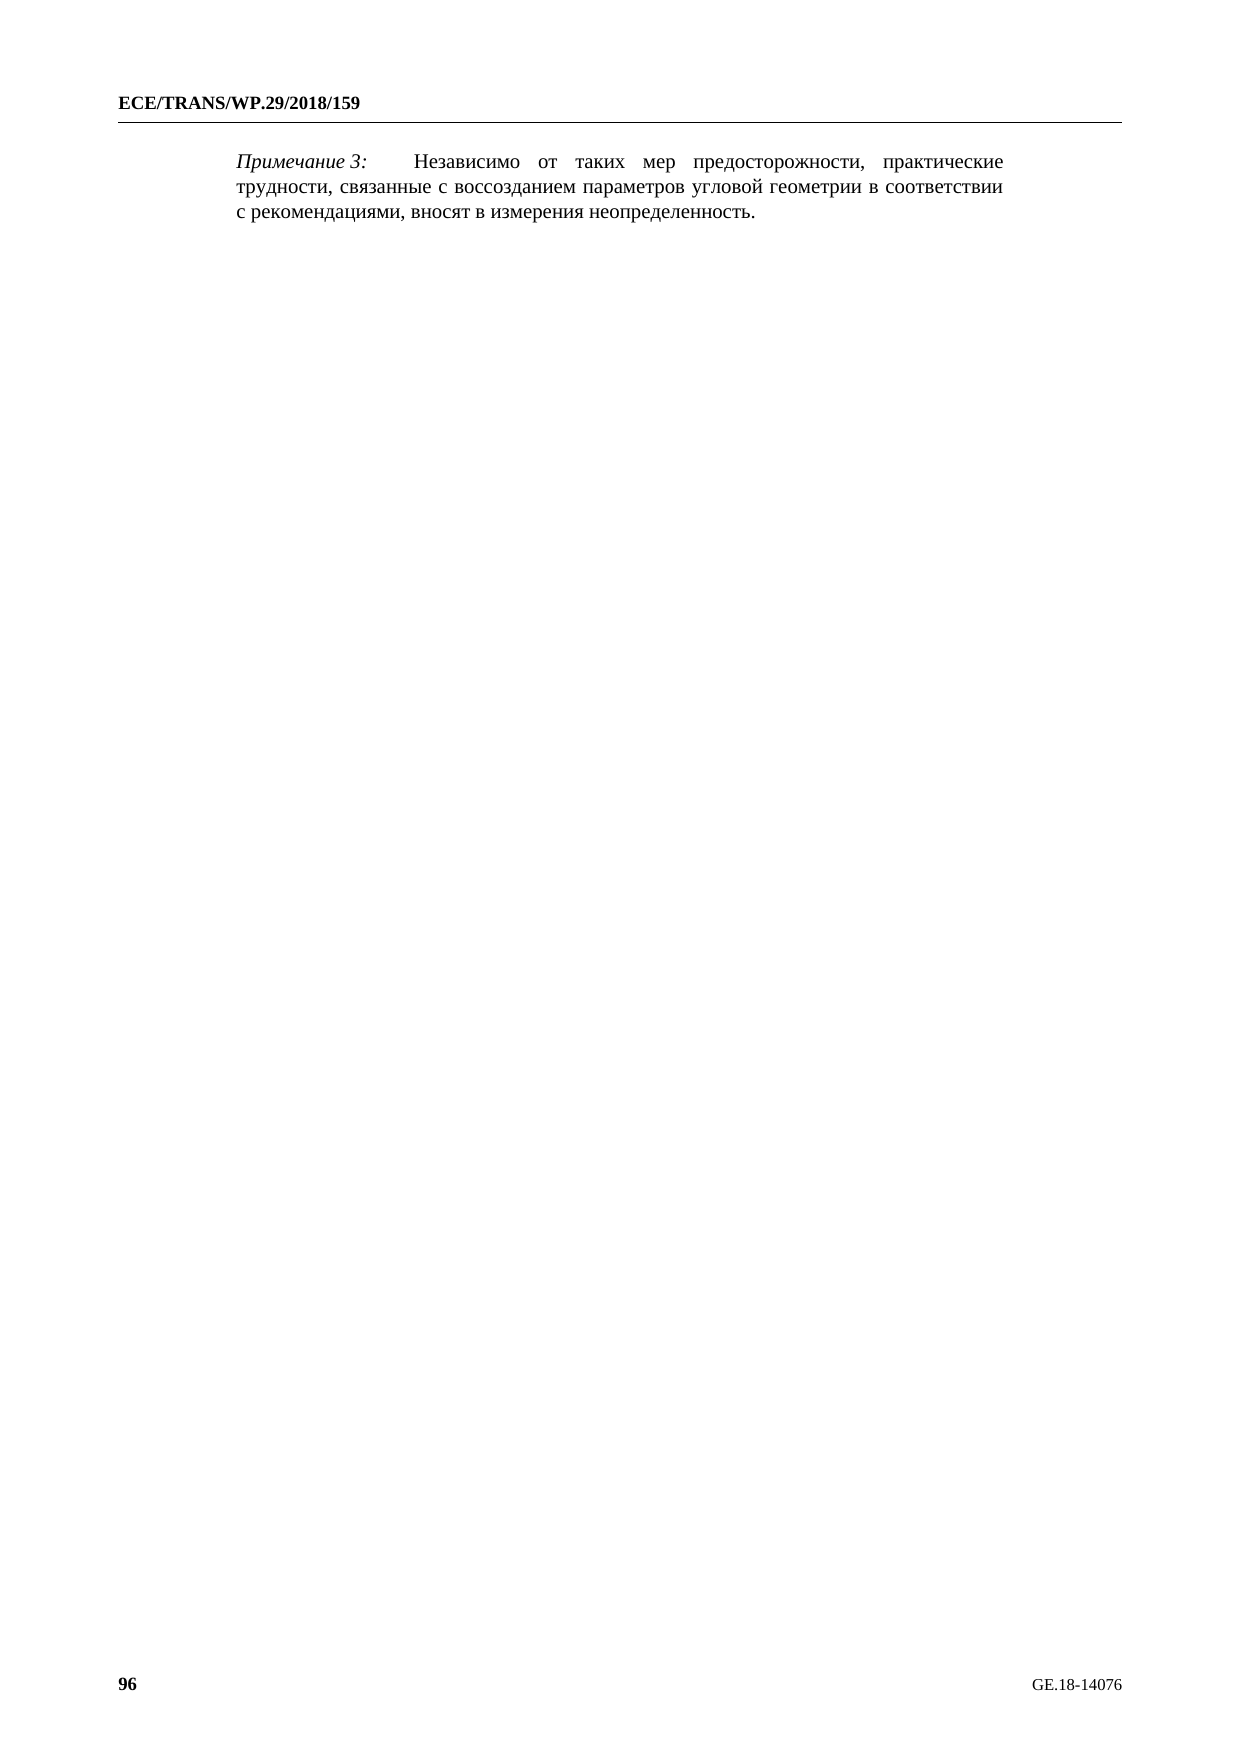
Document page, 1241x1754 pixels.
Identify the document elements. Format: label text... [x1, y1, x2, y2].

text Примечание 3: Независимо от таких мер предосторожности, практические трудности, связанные с воссозданием параметров угловой геометрии в соответствии с рекомендациями, вносят в измерения неопределенность. [236, 148, 1004, 223]
